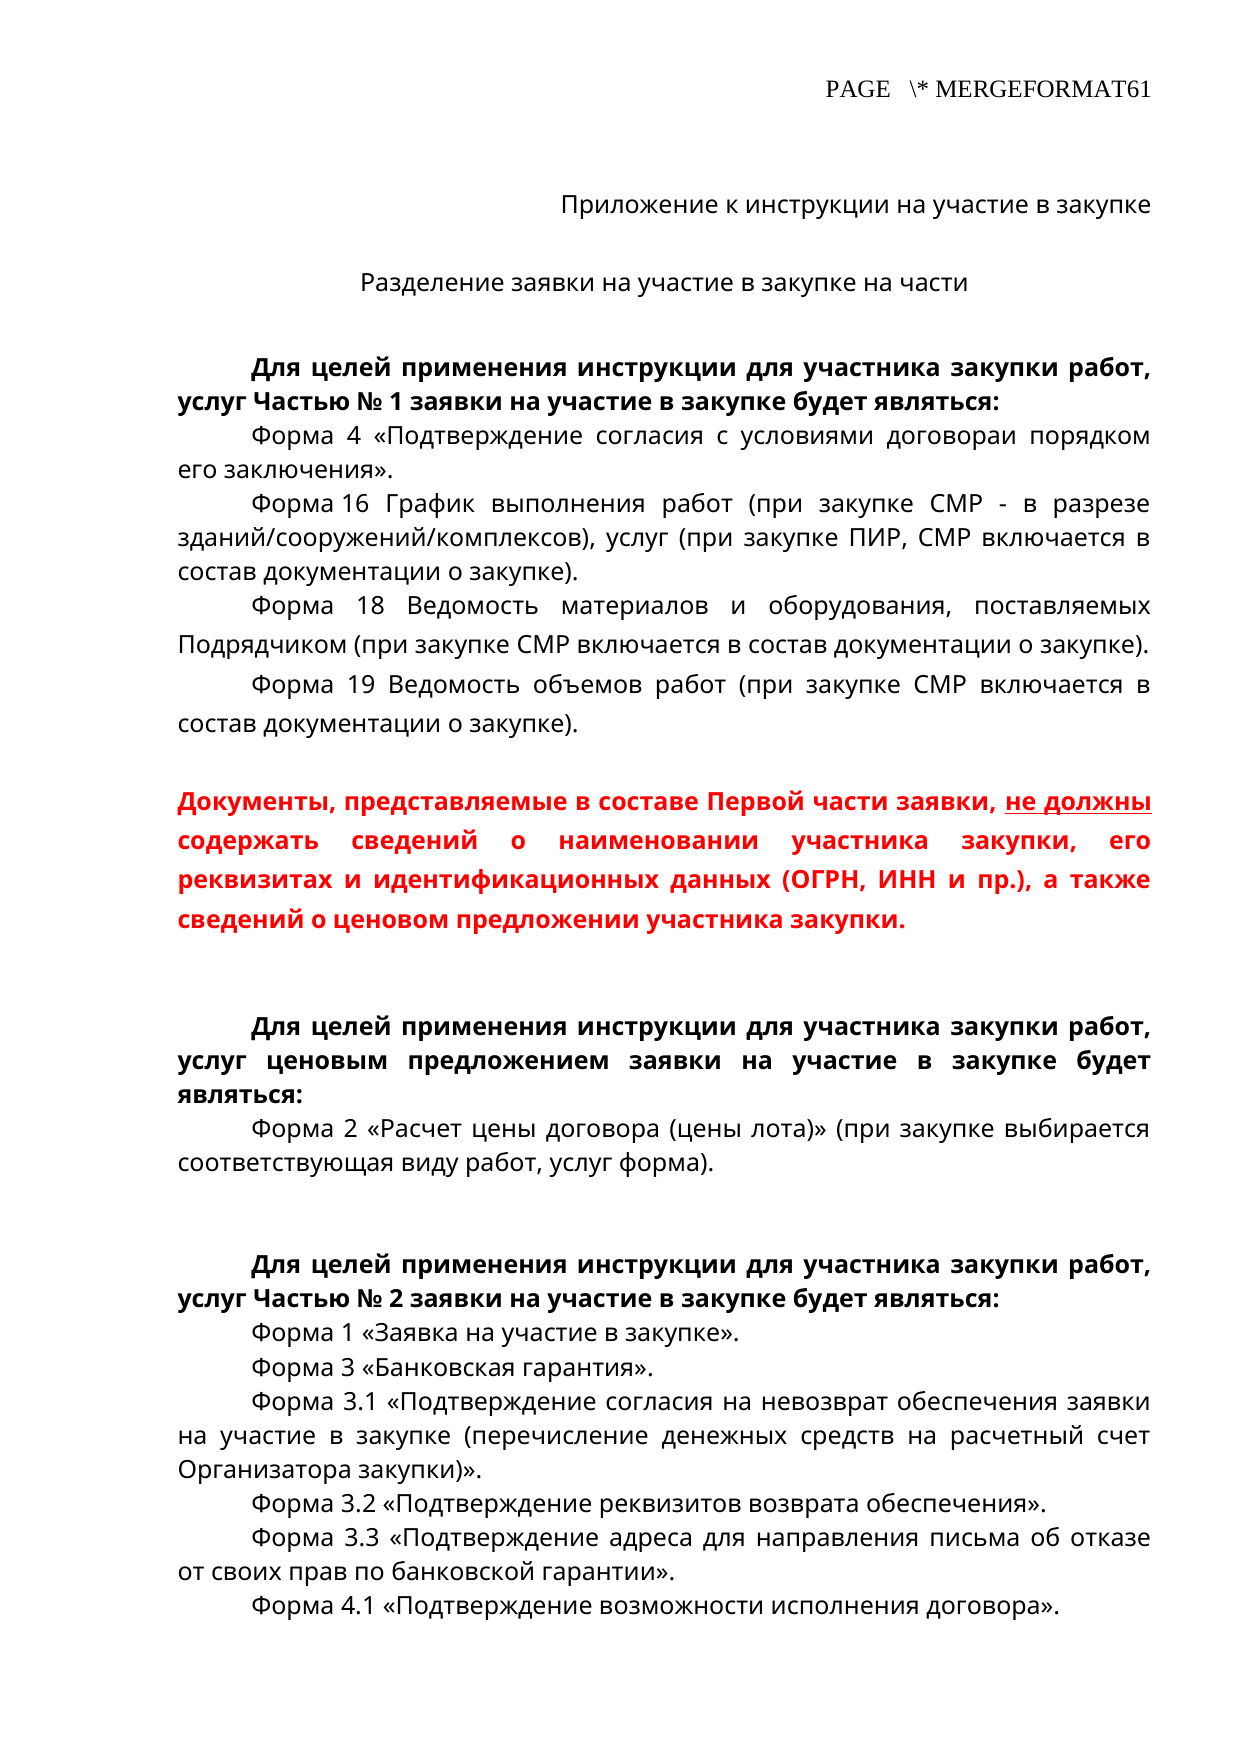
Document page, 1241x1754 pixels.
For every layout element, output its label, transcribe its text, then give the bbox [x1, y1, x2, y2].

text Форма 16 График выполнения работ (при закупке СМР - в разрезе зданий/сооружений/комплексов), услуг (при закупке ПИР, СМР включается в состав документации о закупке). [177, 486, 1152, 588]
text Для целей применения инструкции для участника закупки работ, услуг Частью № 1 заявки на участие в закупке будет являться: [177, 349, 1152, 418]
text Форма 3.3 «Подтверждение адреса для направления письма об отказе от своих прав по банковской гарантии». [177, 1519, 1152, 1588]
text Форма 2 «Расчет цены договора (цены лота)» (при закупке выбирается соответствующая виду работ, услуг форма). [177, 1111, 1152, 1179]
text Для целей применения инструкции для участника закупки работ, услуг ценовым предложением заявки на участие в закупке будет являться: [177, 1008, 1152, 1111]
text Форма 1 «Заявка на участие в закупке». [177, 1315, 1152, 1349]
text Форма 3 «Банковская гарантия». [177, 1349, 1152, 1383]
text Для целей применения инструкции для участника закупки работ, услуг Частью № 2 заявки на участие в закупке будет являться: [177, 1247, 1152, 1315]
text Форма 18 Ведомость материалов и оборудования, поставляемых Подрядчиком (при закупке СМР включается в состав документации о закупке). [177, 588, 1152, 661]
text Форма 3.1 «Подтверждение согласия на невозврат обеспечения заявки на участие в закупке (перечисление денежных средств на расчетный счет Организатора закупки)». [177, 1383, 1152, 1485]
text Разделение заявки на участие в закупке на части [177, 265, 1152, 299]
text Форма 4.1 «Подтверждение возможности исполнения договора». [177, 1588, 1152, 1622]
text Форма 19 Ведомость объемов работ (при закупке СМР включается в состав документации о закупке). [177, 666, 1152, 739]
text Форма 4 «Подтверждение согласия с условиями договораи порядком его заключения». [177, 418, 1152, 486]
text Форма 3.2 «Подтверждение реквизитов возврата обеспечения». [177, 1485, 1152, 1519]
text Документы, представляемые в составе Первой части заявки, не должны содержать сведений о наименовании участника закупки, его реквизитах и идентификационных данных (ОГРН, ИНН и пр.), а также сведений о ценовом предложении участника закупки. [177, 784, 1152, 935]
text Приложение к инструкции на участие в закупке [177, 186, 1152, 220]
